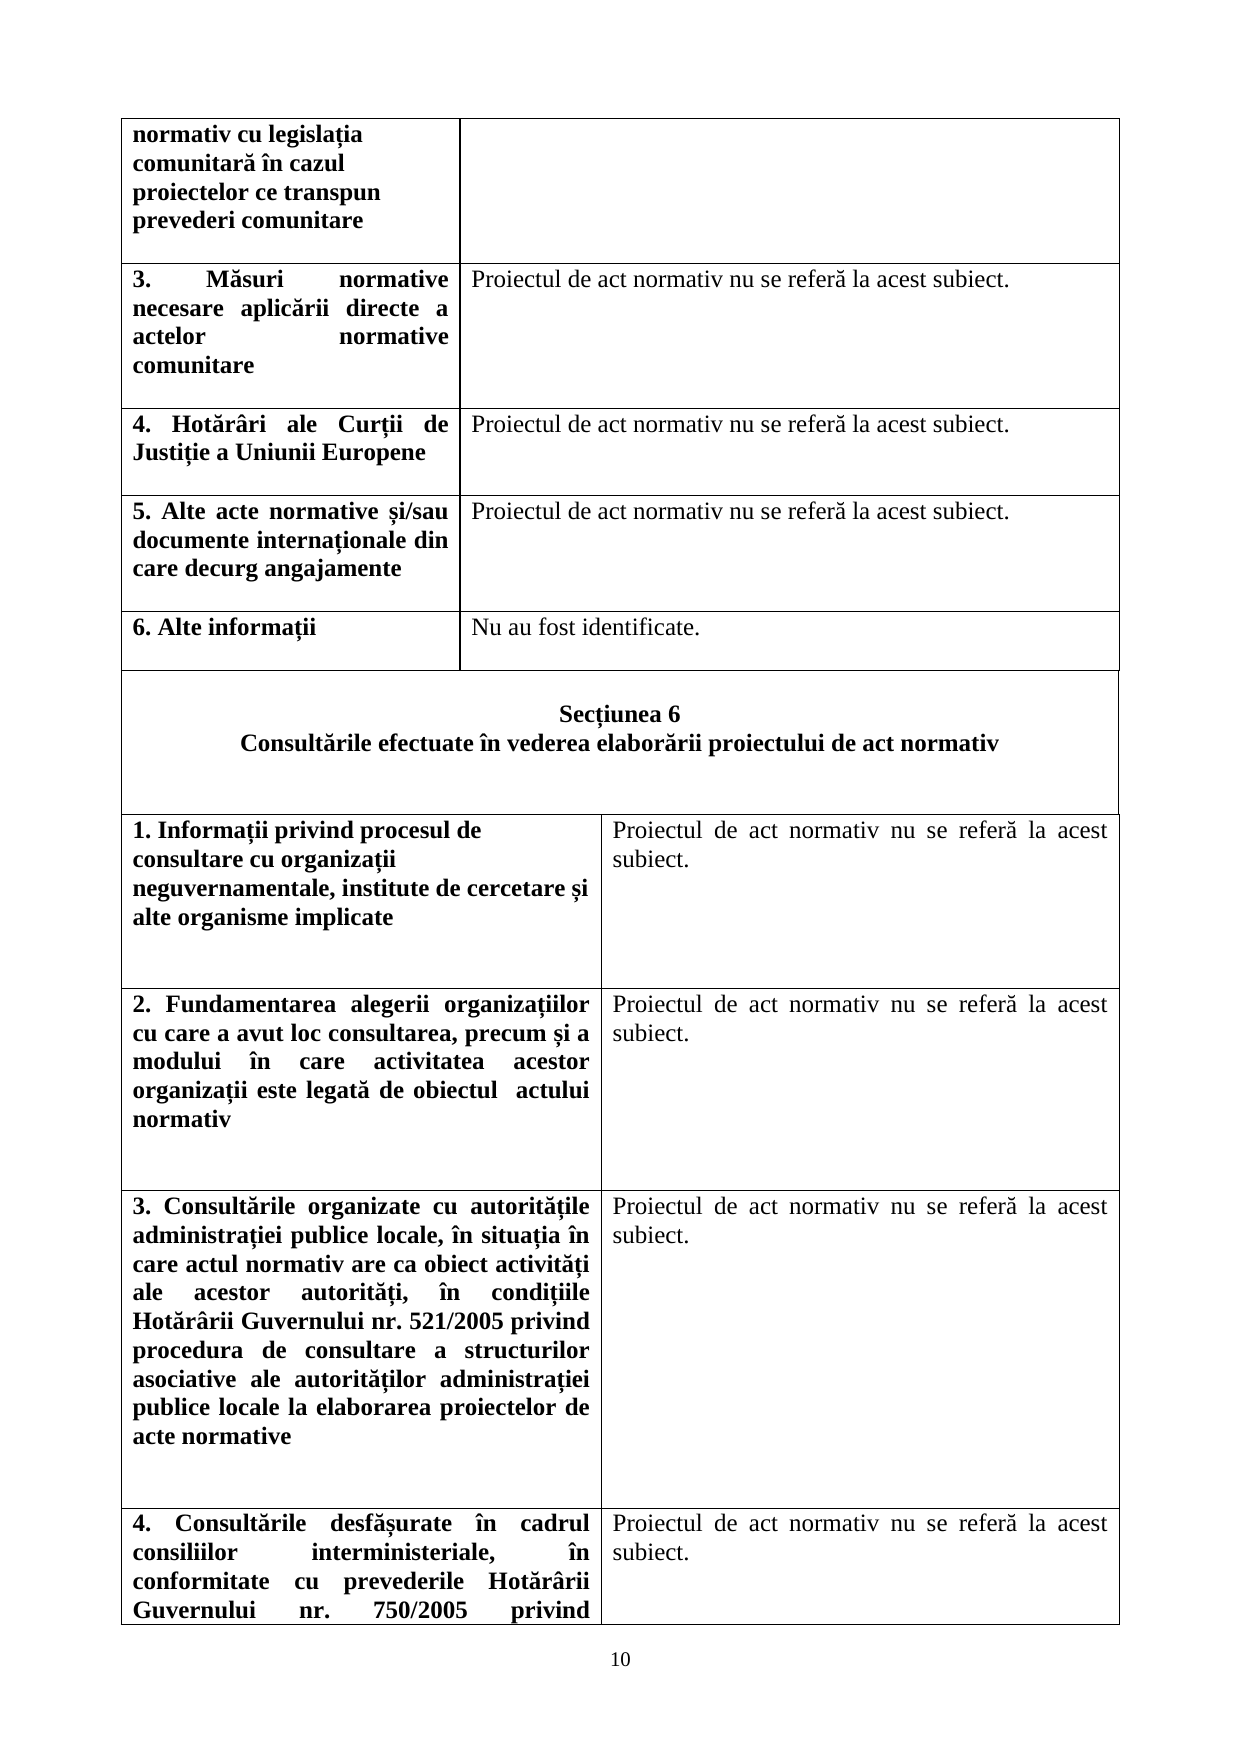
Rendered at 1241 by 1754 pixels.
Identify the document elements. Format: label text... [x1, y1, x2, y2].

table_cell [461, 119, 1119, 263]
table_cell 1. Informații privind procesul de consultare cu organizații neguvernamentale, institute de cercetare și alte organisme implicate [122, 815, 601, 988]
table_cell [602, 1509, 1119, 1623]
table_cell Secțiunea 6 Consultările efectuate în vederea elaborării proiectului de act normativ [122, 671, 1118, 814]
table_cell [122, 119, 459, 263]
table_cell Proiectul de act normativ nu se referă la acest subiect. [602, 1191, 1119, 1507]
table_cell Proiectul de act normativ nu se referă la acest subiect. [602, 815, 1119, 988]
table_cell 6. Alte informații [122, 612, 459, 669]
table_cell 2. Fundamentarea alegerii organizațiilor cu care a avut loc consultarea, precum și a modului în care activitatea acestor organizații este legată de obiectul actului normativ [122, 989, 601, 1190]
table_cell Proiectul de act normativ nu se referă la acest subiect. [461, 496, 1119, 611]
table_cell Proiectul de act normativ nu se referă la acest subiect. [461, 409, 1119, 495]
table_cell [122, 1509, 601, 1623]
table_cell 4. Hotărâri ale Curții de Justiție a Uniunii Europene [122, 409, 459, 495]
table_cell Proiectul de act normativ nu se referă la acest subiect. [602, 989, 1119, 1190]
table_cell Nu au fost identificate. [461, 612, 1119, 669]
table_cell 5. Alte acte normative și/sau documente internaționale din care decurg angajamente [122, 496, 459, 611]
table_cell Proiectul de act normativ nu se referă la acest subiect. [461, 264, 1119, 408]
table_cell 3. Măsuri normative necesare aplicării directe a actelor normative comunitare [122, 264, 459, 408]
table_cell 3. Consultările organizate cu autoritățile administrației publice locale, în situația în care actul normativ are ca obiect activități ale acestor autorități, în condițiile Hotărârii Guvernului nr. 521/2005 privind procedura de consultare a structurilor asociative ale autorităților administrației publice locale la elaborarea proiectelor de acte normative [122, 1191, 601, 1507]
